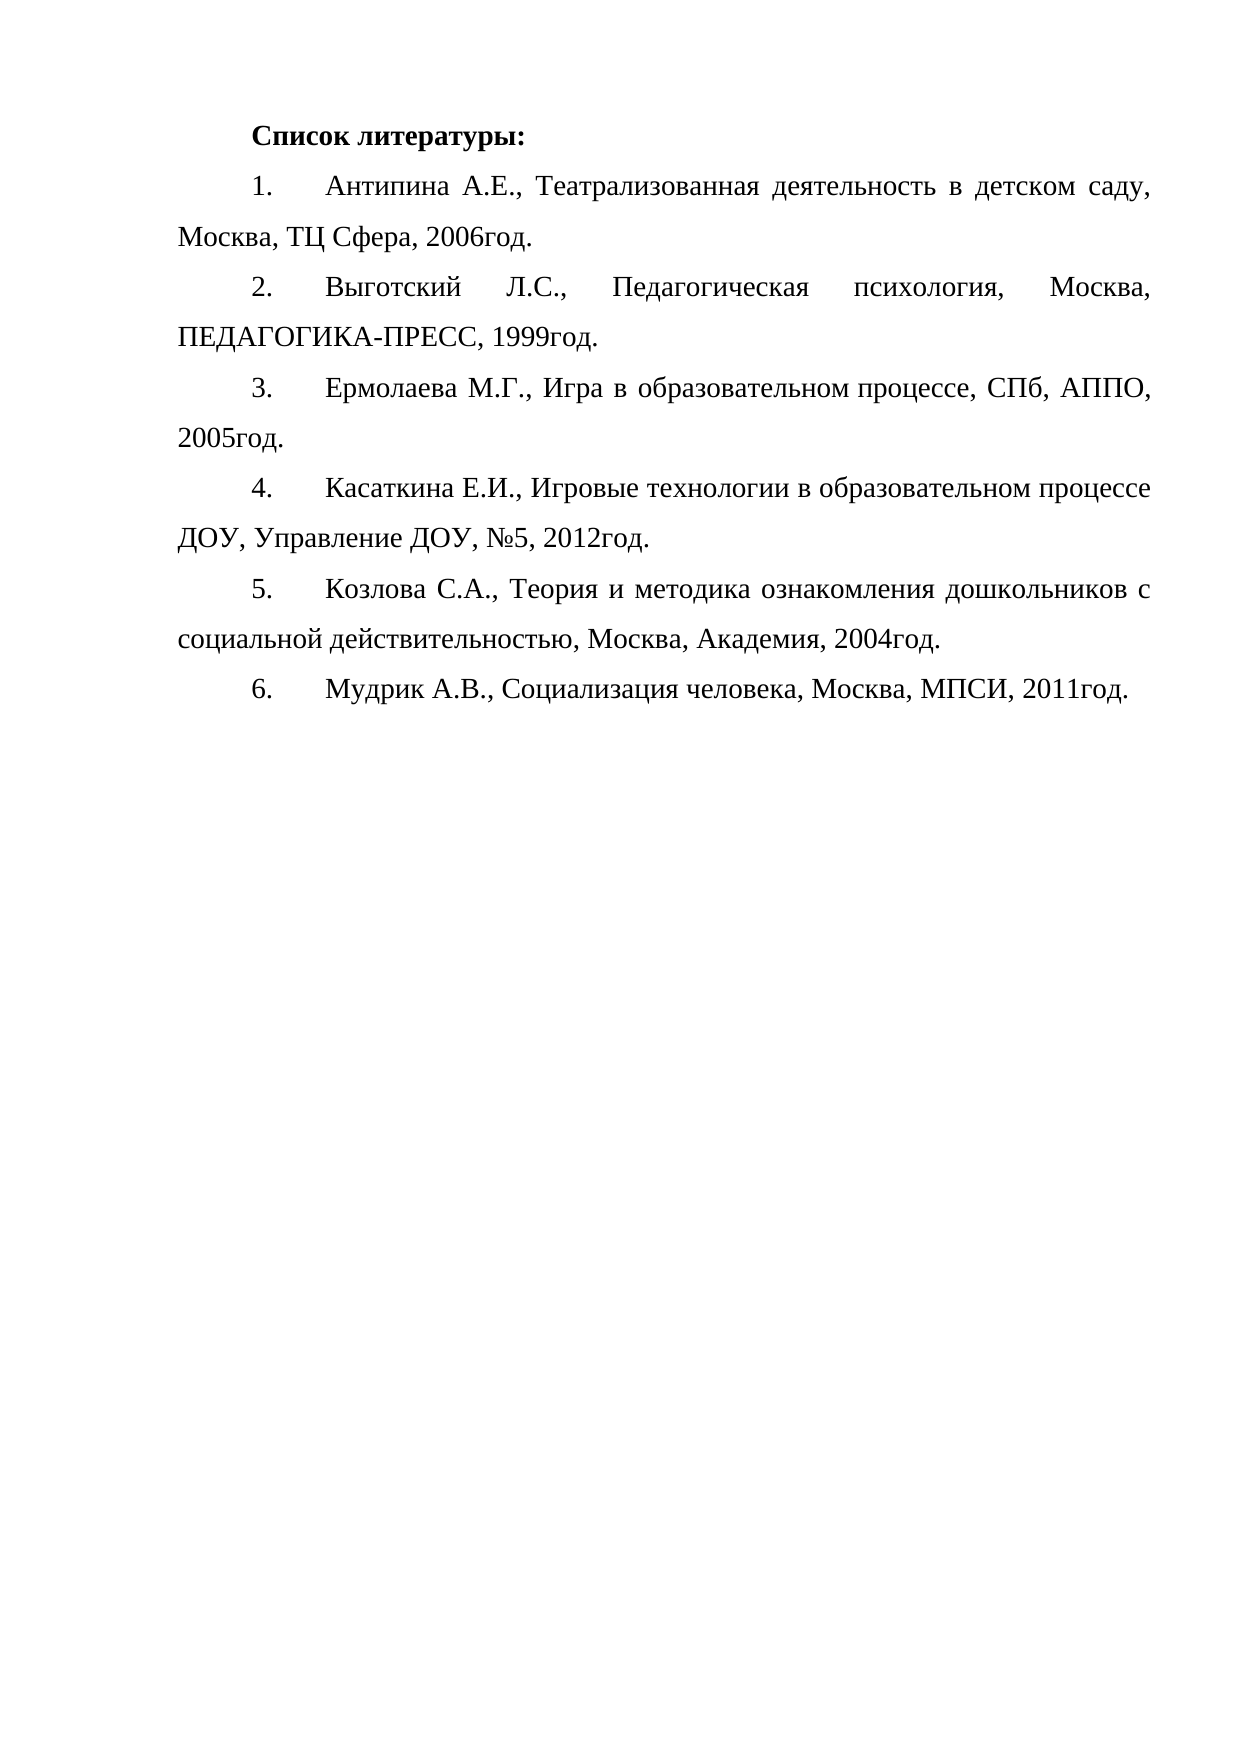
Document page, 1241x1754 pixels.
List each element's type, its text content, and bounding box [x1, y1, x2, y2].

list Козлова С.А., Теория и методика ознакомления дошкольников с социальной действительностью, Москва, Академия, 2004год. [177, 571, 1152, 655]
list Антипина А.Е., Театрализованная деятельность в детском саду, Москва, ТЦ Сфера, 2006год. [177, 168, 1152, 252]
list Касаткина Е.И., Игровые технологии в образовательном процессе ДОУ, Управление ДОУ, №5, 2012год. [177, 470, 1152, 554]
list Мудрик А.В., Социализация человека, Москва, МПСИ, 2011год. [177, 672, 1152, 705]
text Список литературы: [177, 118, 1152, 152]
list Ермолаева М.Г., Игра в образовательном процессе, СПб, АППО, 2005год. [177, 370, 1152, 453]
list Выготский Л.С., Педагогическая психология, Москва, ПЕДАГОГИКА-ПРЕСС, 1999год. [177, 269, 1152, 353]
